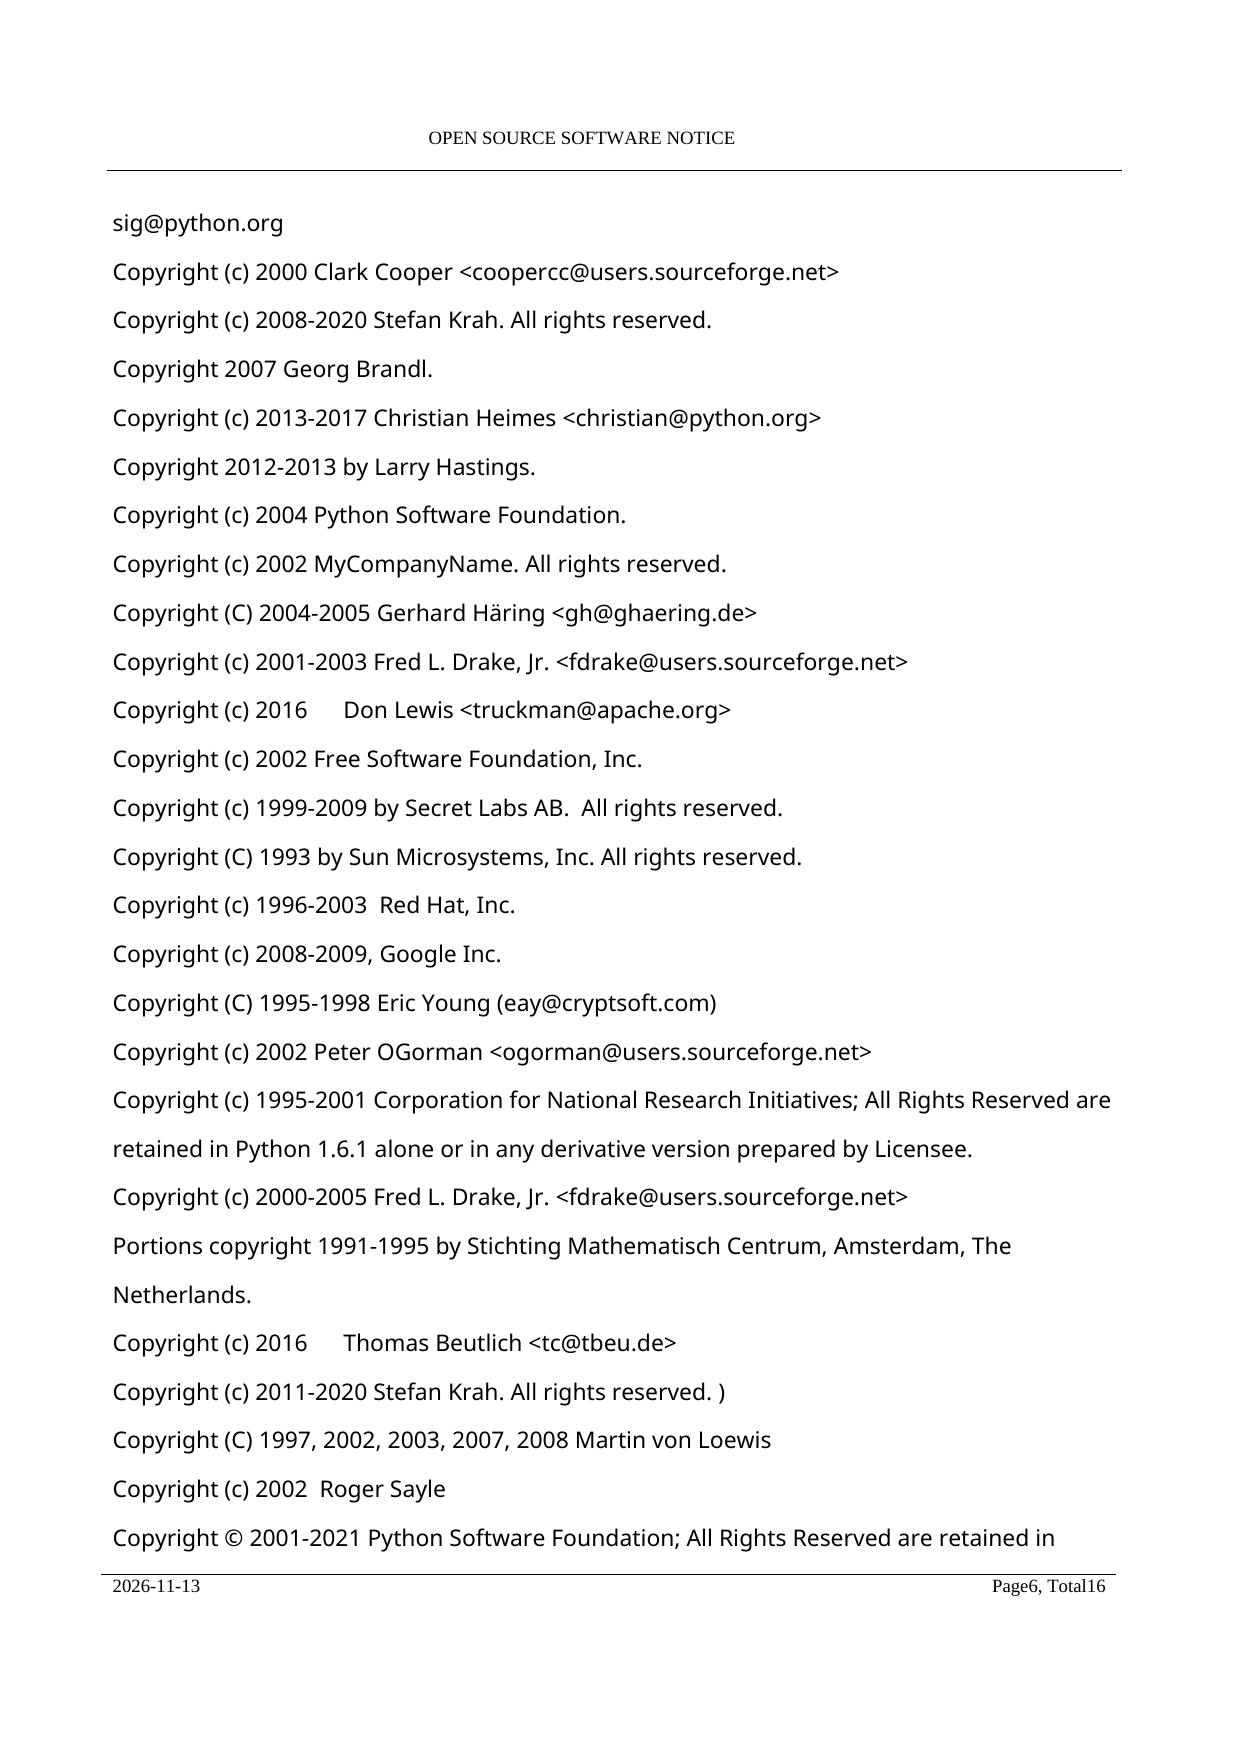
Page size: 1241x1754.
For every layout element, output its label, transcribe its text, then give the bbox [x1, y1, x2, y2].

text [112, 206, 1128, 1165]
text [112, 1326, 1128, 1554]
text Copyright (c) 2000-2005 Fred L. Drake, Jr. <fdrake@users.sourceforge.net> Portions copyright 1991-1995 by Stichting Mathematisch Centrum, Amsterdam, The Netherlands. [112, 1181, 1128, 1311]
